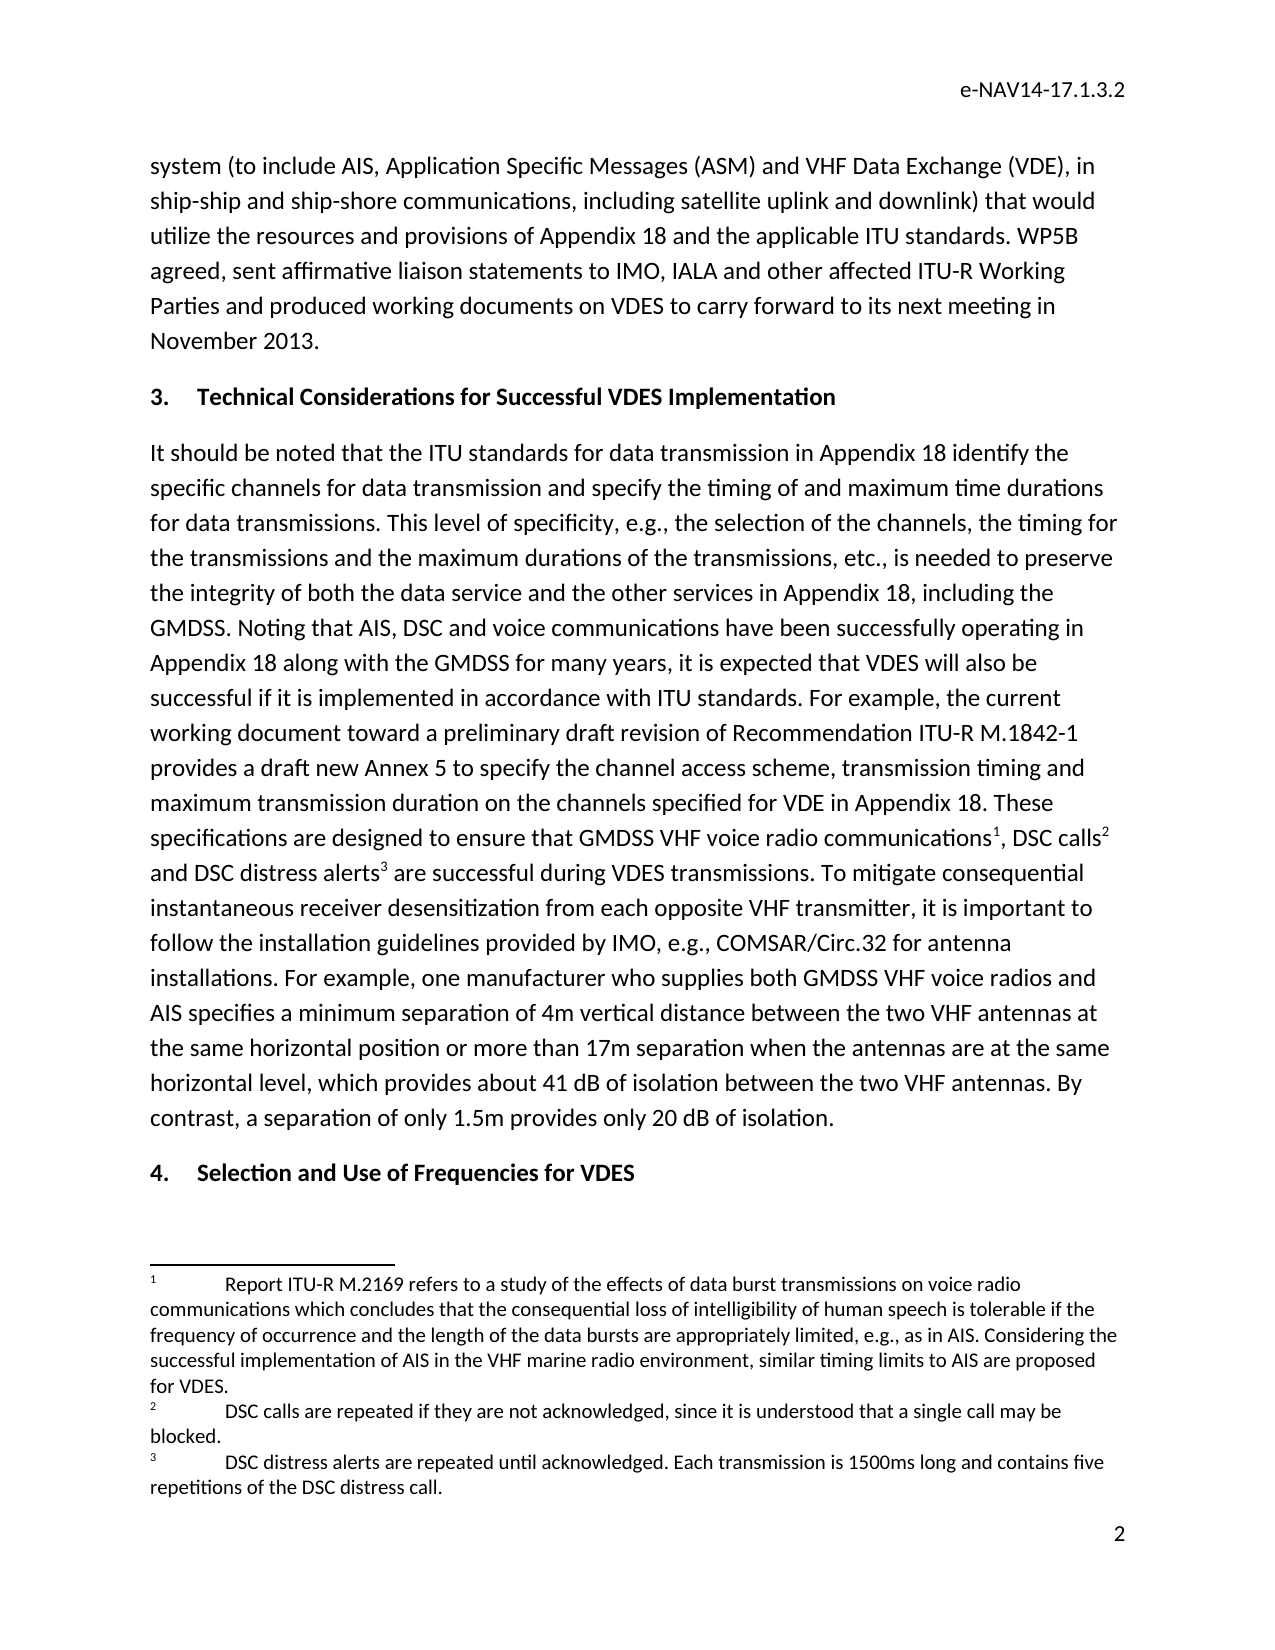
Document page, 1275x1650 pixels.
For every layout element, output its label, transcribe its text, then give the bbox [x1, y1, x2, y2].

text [150, 150, 1125, 356]
list Selection and Use of Frequencies for VDES [150, 1157, 1125, 1188]
text It should be noted that the ITU standards for data transmission in Appendix 18 identify the specific channels for data transmission and specify the timing of and maximum time durations for data transmissions. This level of specificity, e.g., the selection of the channels, the timing for the transmissions and the maximum durations of the transmissions, etc., is needed to preserve the integrity of both the data service and the other services in Appendix 18, including the GMDSS. Noting that AIS, DSC and voice communications have been successfully operating in Appendix 18 along with the GMDSS for many years, it is expected that VDES will also be successful if it is implemented in accordance with ITU standards. For example, the current working document toward a preliminary draft revision of Recommendation ITU-R M.1842-1 provides a draft new Annex 5 to specify the channel access scheme, transmission timing and maximum transmission duration on the channels specified for VDE in Appendix 18. These specifications are designed to ensure that GMDSS VHF voice radio communications, DSC calls and DSC distress alerts are successful during VDES transmissions. To mitigate consequential instantaneous receiver desensitization from each opposite VHF transmitter, it is important to follow the installation guidelines provided by IMO, e.g., COMSAR/Circ.32 for antenna installations. For example, one manufacturer who supplies both GMDSS VHF voice radios and AIS specifies a minimum separation of 4m vertical distance between the two VHF antennas at the same horizontal position or more than 17m separation when the antennas are at the same horizontal level, which provides about 41 dB of isolation between the two VHF antennas. By contrast, a separation of only 1.5m provides only 20 dB of isolation. [150, 437, 1125, 1132]
list Technical Considerations for Successful VDES Implementation [150, 381, 1125, 411]
